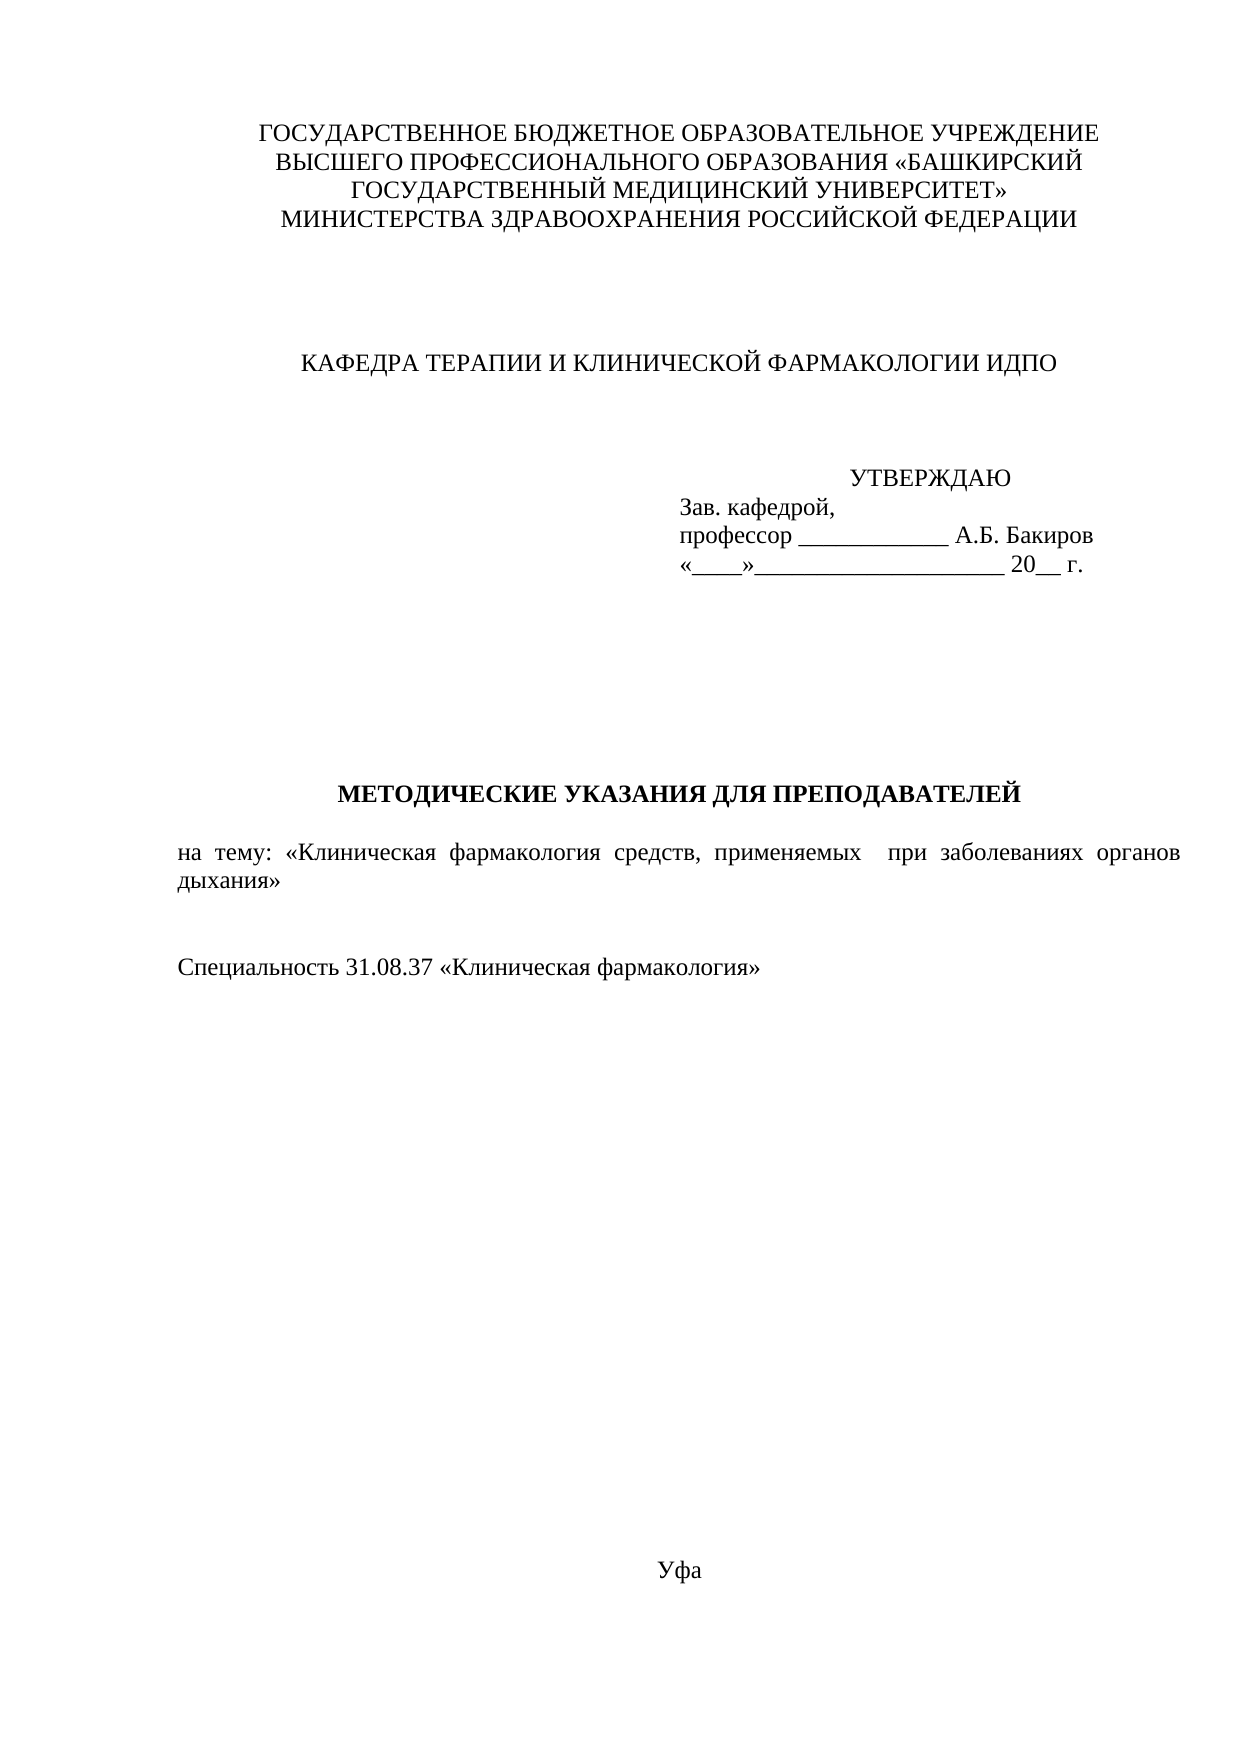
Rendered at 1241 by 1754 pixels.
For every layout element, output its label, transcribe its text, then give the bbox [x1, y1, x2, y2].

text профессор ____________ А.Б. Бакиров [679, 521, 1181, 549]
text КАФЕДРА ТЕРАПИИ И КЛИНИЧЕСКОЙ ФАРМАКОЛОГИИ ИДПО [177, 348, 1181, 377]
text на тему: «Клиническая фармакология средств, применяемых при заболеваниях органов дыхания» [177, 837, 1181, 894]
text УТВЕРЖДАЮ [679, 463, 1181, 492]
text Специальность 31.08.37 «Клиническая фармакология» [177, 952, 1181, 981]
text «____»____________________ 20__ г. [679, 549, 1181, 578]
text ГОСУДАРСТВЕННОЕ БЮДЖЕТНОЕ ОБРАЗОВАТЕЛЬНОЕ УЧРЕЖДЕНИЕ ВЫСШЕГО ПРОФЕССИОНАЛЬНОГО ОБРАЗОВАНИЯ «БАШКИРСКИЙ ГОСУДАРСТВЕННЫЙ МЕДИЦИНСКИЙ УНИВЕРСИТЕТ» МИНИСТЕРСТВА ЗДРАВООХРАНЕНИЯ РОССИЙСКОЙ ФЕДЕРАЦИИ [177, 118, 1181, 233]
text МЕТОДИЧЕСКИЕ УКАЗАНИЯ ДЛЯ ПРЕПОДАВАТЕЛЕЙ [177, 779, 1181, 808]
text Зав. кафедрой, [679, 492, 1181, 521]
text Уфа [177, 1556, 1181, 1584]
